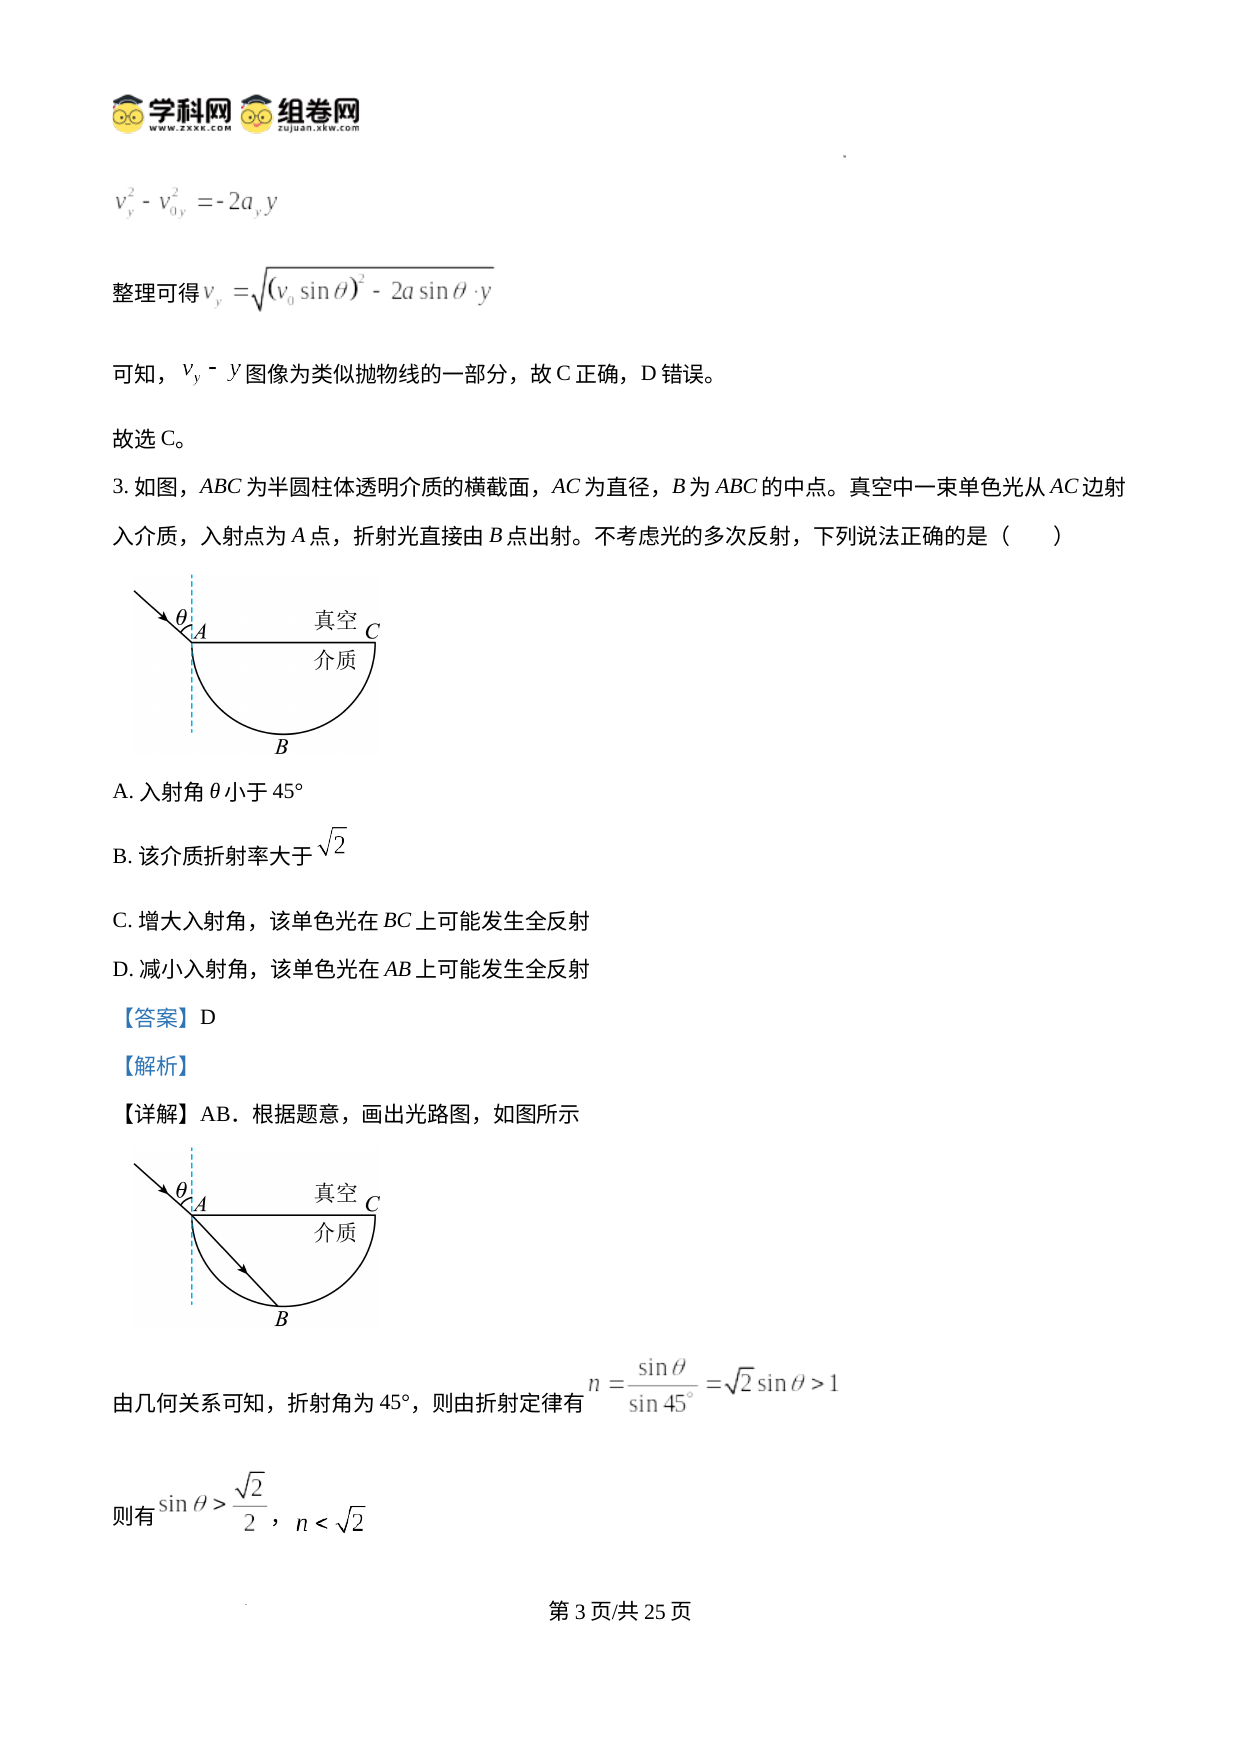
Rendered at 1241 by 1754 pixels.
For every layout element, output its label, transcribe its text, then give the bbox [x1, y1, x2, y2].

text 可知，图像为类似抛物线的一部分，故C正确，D错误。 [112, 341, 1128, 406]
text 【详解】AB．根据题意，画出光路图，如图所示 [112, 1097, 1128, 1129]
text 则有， [112, 1466, 1128, 1564]
text A. 入射角θ小于45° [112, 774, 1128, 807]
text D. 减小入射角，该单色光在AB上可能发生全反射 [112, 952, 1128, 984]
text 由几何关系可知，折射角为45°，则由折射定律有 [112, 1353, 1128, 1450]
picture [240, 90, 360, 138]
text 3. 如图，ABC为半圆柱体透明介质的横截面，AC为直径，B为ABC的中点。真空中一束单色光从AC边射入介质，入射点为A点，折射光直接由B点出射。不考虑光的多次反射，下列说法正确的是（ ） [112, 470, 1128, 551]
text 整理可得 [112, 260, 1128, 325]
picture [131, 572, 382, 756]
text B. 该介质折射率大于 [112, 823, 1128, 888]
text 【答案】D [112, 1000, 1128, 1033]
text 故选C。 [112, 421, 1128, 454]
picture [112, 90, 231, 138]
picture [131, 1145, 382, 1328]
text C. 增大入射角，该单色光在BC上可能发生全反射 [112, 903, 1128, 936]
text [112, 182, 1128, 247]
text 【解析】 [112, 1048, 1128, 1081]
